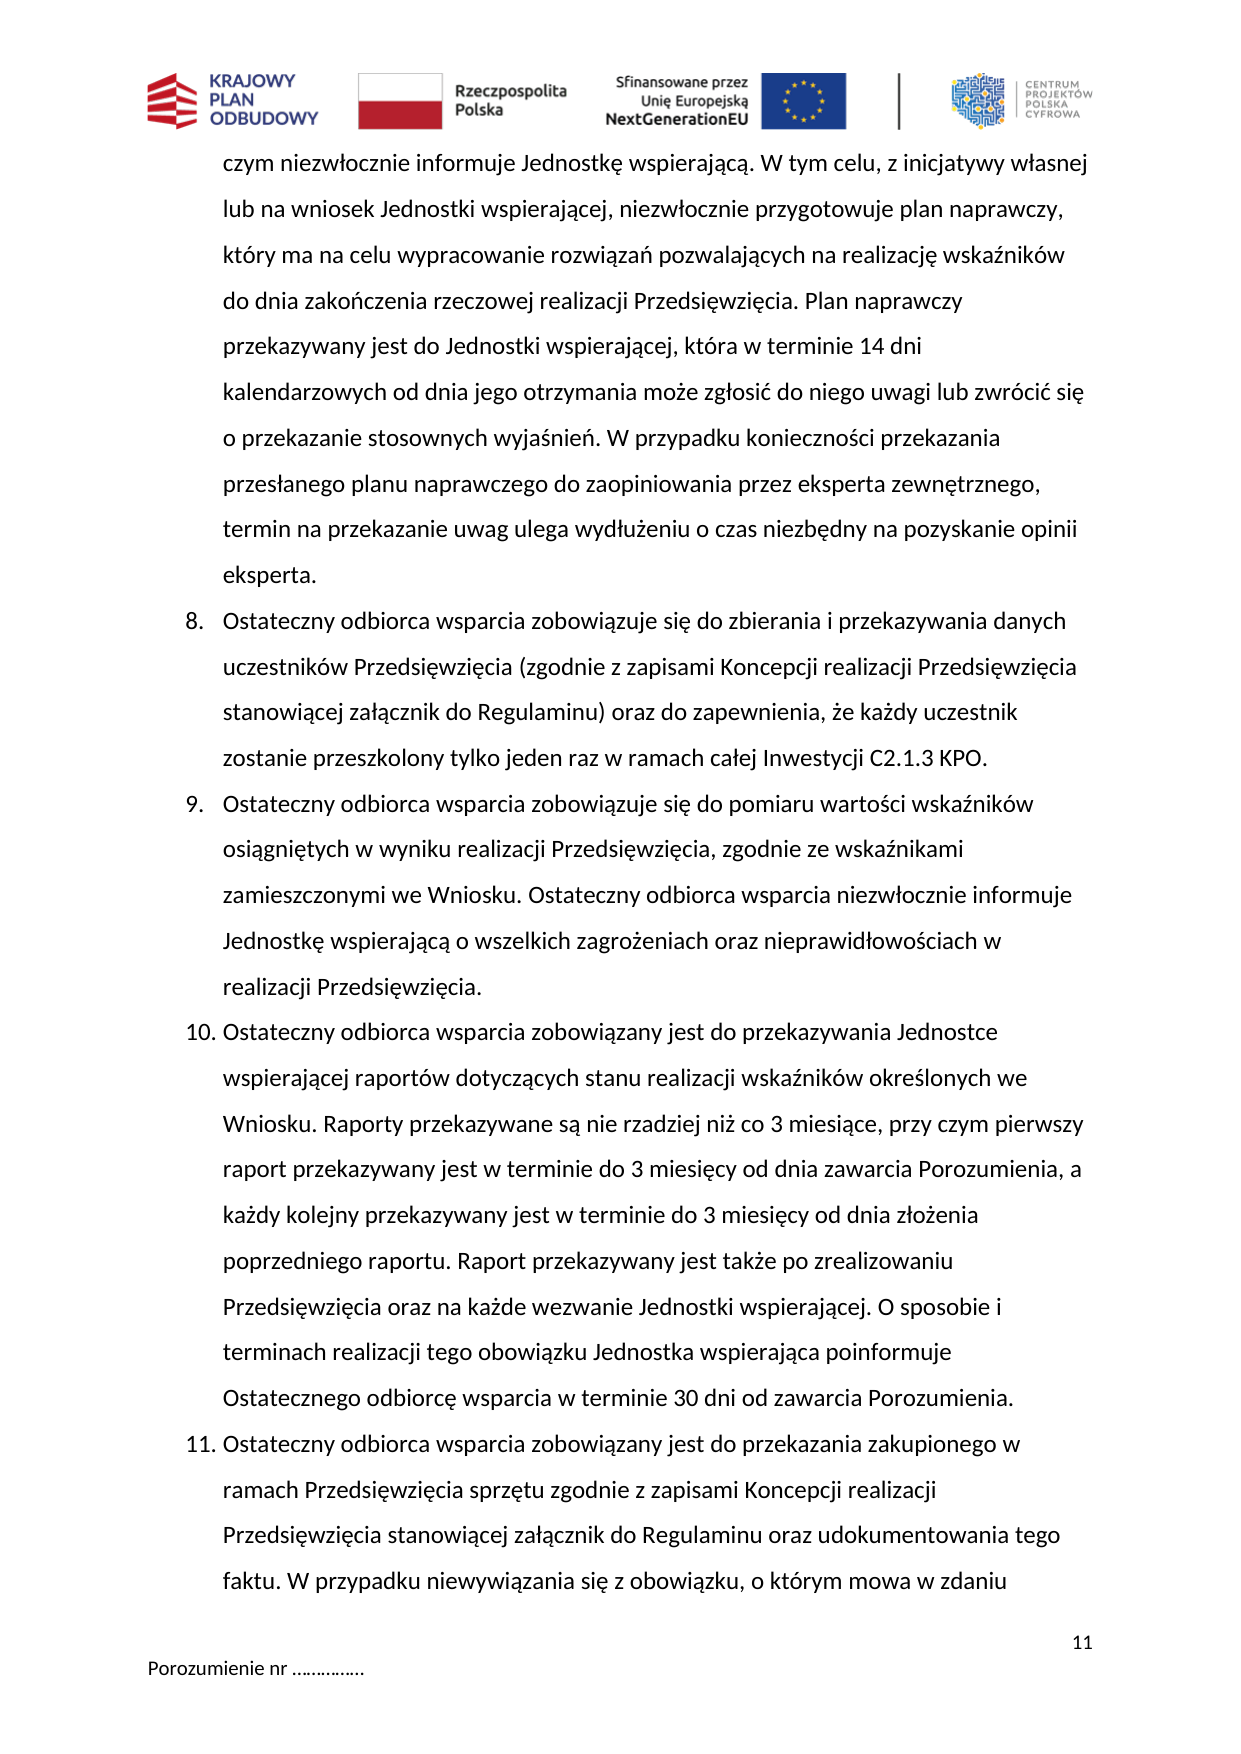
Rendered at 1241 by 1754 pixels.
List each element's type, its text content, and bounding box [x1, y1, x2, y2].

list Ostateczny odbiorca wsparcia zobowiązuje się do zbierania i przekazywania danych uczestników Przedsięwzięcia (zgodnie z zapisami Koncepcji realizacji Przedsięwzięcia stanowiącej załącznik do Regulaminu) oraz do zapewnienia, że każdy uczestnik zostanie przeszkolony tylko jeden raz w ramach całej Inwestycji C2.1.3 KPO. [185, 605, 1093, 773]
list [185, 148, 1093, 590]
list Ostateczny odbiorca wsparcia zobowiązuje się do pomiaru wartości wskaźników osiągniętych w wyniku realizacji Przedsięwzięcia, zgodnie ze wskaźnikami zamieszczonymi we Wniosku. Ostateczny odbiorca wsparcia niezwłocznie informuje Jednostkę wspierającą o wszelkich zagrożeniach oraz nieprawidłowościach w realizacji Przedsięwzięcia. [185, 788, 1093, 1001]
picture [147, 73, 1093, 130]
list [185, 1428, 1093, 1596]
list Ostateczny odbiorca wsparcia zobowiązany jest do przekazywania Jednostce wspierającej raportów dotyczących stanu realizacji wskaźników określonych we Wniosku. Raporty przekazywane są nie rzadziej niż co 3 miesiące, przy czym pierwszy raport przekazywany jest w terminie do 3 miesięcy od dnia zawarcia Porozumienia, a każdy kolejny przekazywany jest w terminie do 3 miesięcy od dnia złożenia poprzedniego raportu. Raport przekazywany jest także po zrealizowaniu Przedsięwzięcia oraz na każde wezwanie Jednostki wspierającej. O sposobie i terminach realizacji tego obowiązku Jednostka wspierająca poinformuje Ostatecznego odbiorcę wsparcia w terminie 30 dni od zawarcia Porozumienia. [185, 1016, 1093, 1413]
